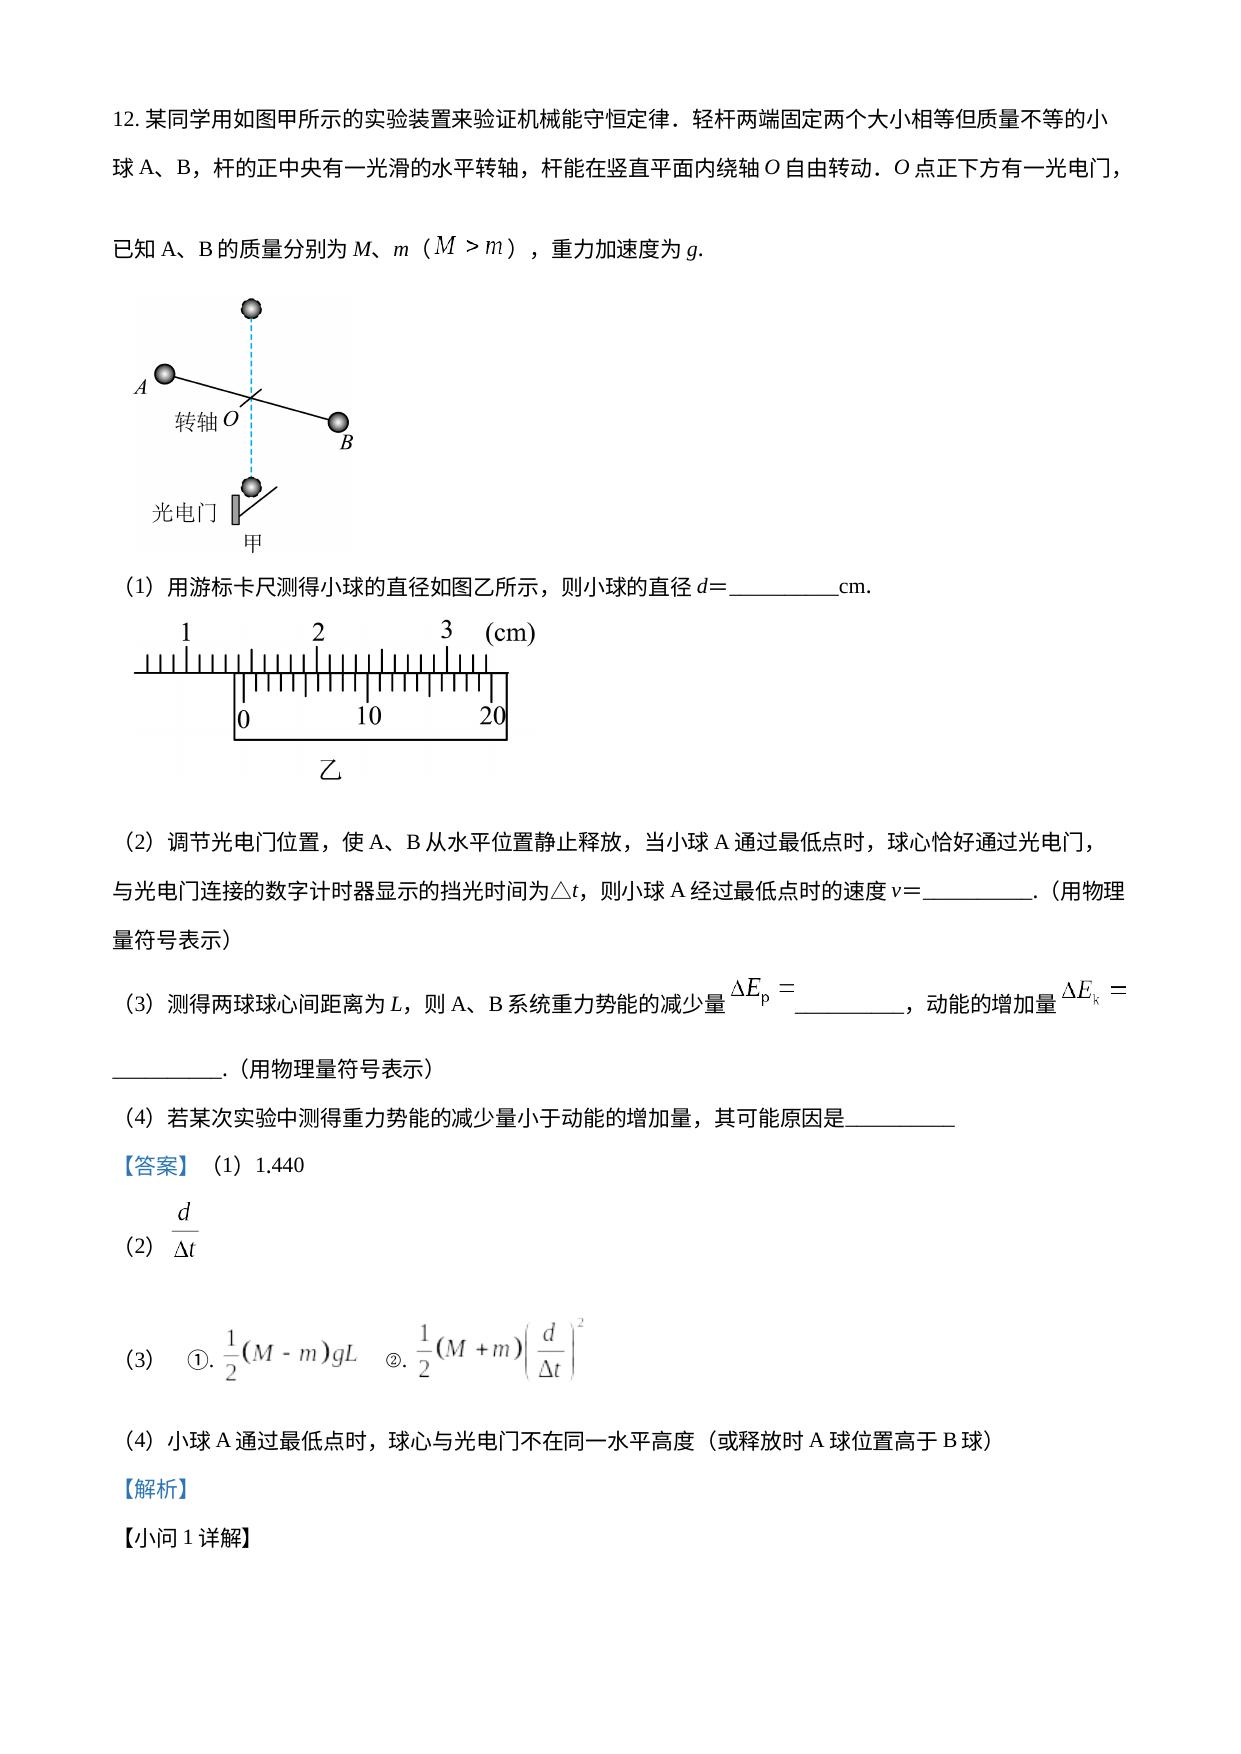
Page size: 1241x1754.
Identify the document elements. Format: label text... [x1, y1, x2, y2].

text （1）用游标卡尺测得小球的直径如图乙所示，则小球的直径d＝__________cm. [112, 569, 1128, 602]
text （4）小球A通过最低点时，球心与光电门不在同一水平高度（或释放时A球位置高于B球） [112, 1424, 1128, 1456]
picture [131, 617, 537, 782]
text （3）测得两球球心间距离为L，则A、B系统重力势能的减少量__________，动能的增加量__________.（用物理量符号表示） [112, 971, 1128, 1084]
picture [131, 296, 355, 555]
text （2） [112, 1197, 1128, 1294]
text 【解析】 [112, 1472, 1128, 1504]
text 【答案】（1）1.440 [112, 1149, 1128, 1181]
text （4）若某次实验中测得重力势能的减少量小于动能的增加量，其可能原因是__________ [112, 1100, 1128, 1133]
text （2）调节光电门位置，使A、B从水平位置静止释放，当小球A通过最低点时，球心恰好通过光电门，与光电门连接的数字计时器显示的挡光时间为△t，则小球A经过最低点时的速度v＝__________.（用物理量符号表示） [112, 825, 1128, 955]
text 12. 某同学用如图甲所示的实验装置来验证机械能守恒定律．轻杆两端固定两个大小相等但质量不等的小球A、B，杆的正中央有一光滑的水平转轴，杆能在竖直平面内绕轴O自由转动．O点正下方有一光电门，已知A、B的质量分别为M、m（），重力加速度为g. [112, 102, 1128, 281]
text 【小问1详解】 [112, 1520, 1128, 1553]
text （3） ①. ②. [112, 1310, 1128, 1408]
